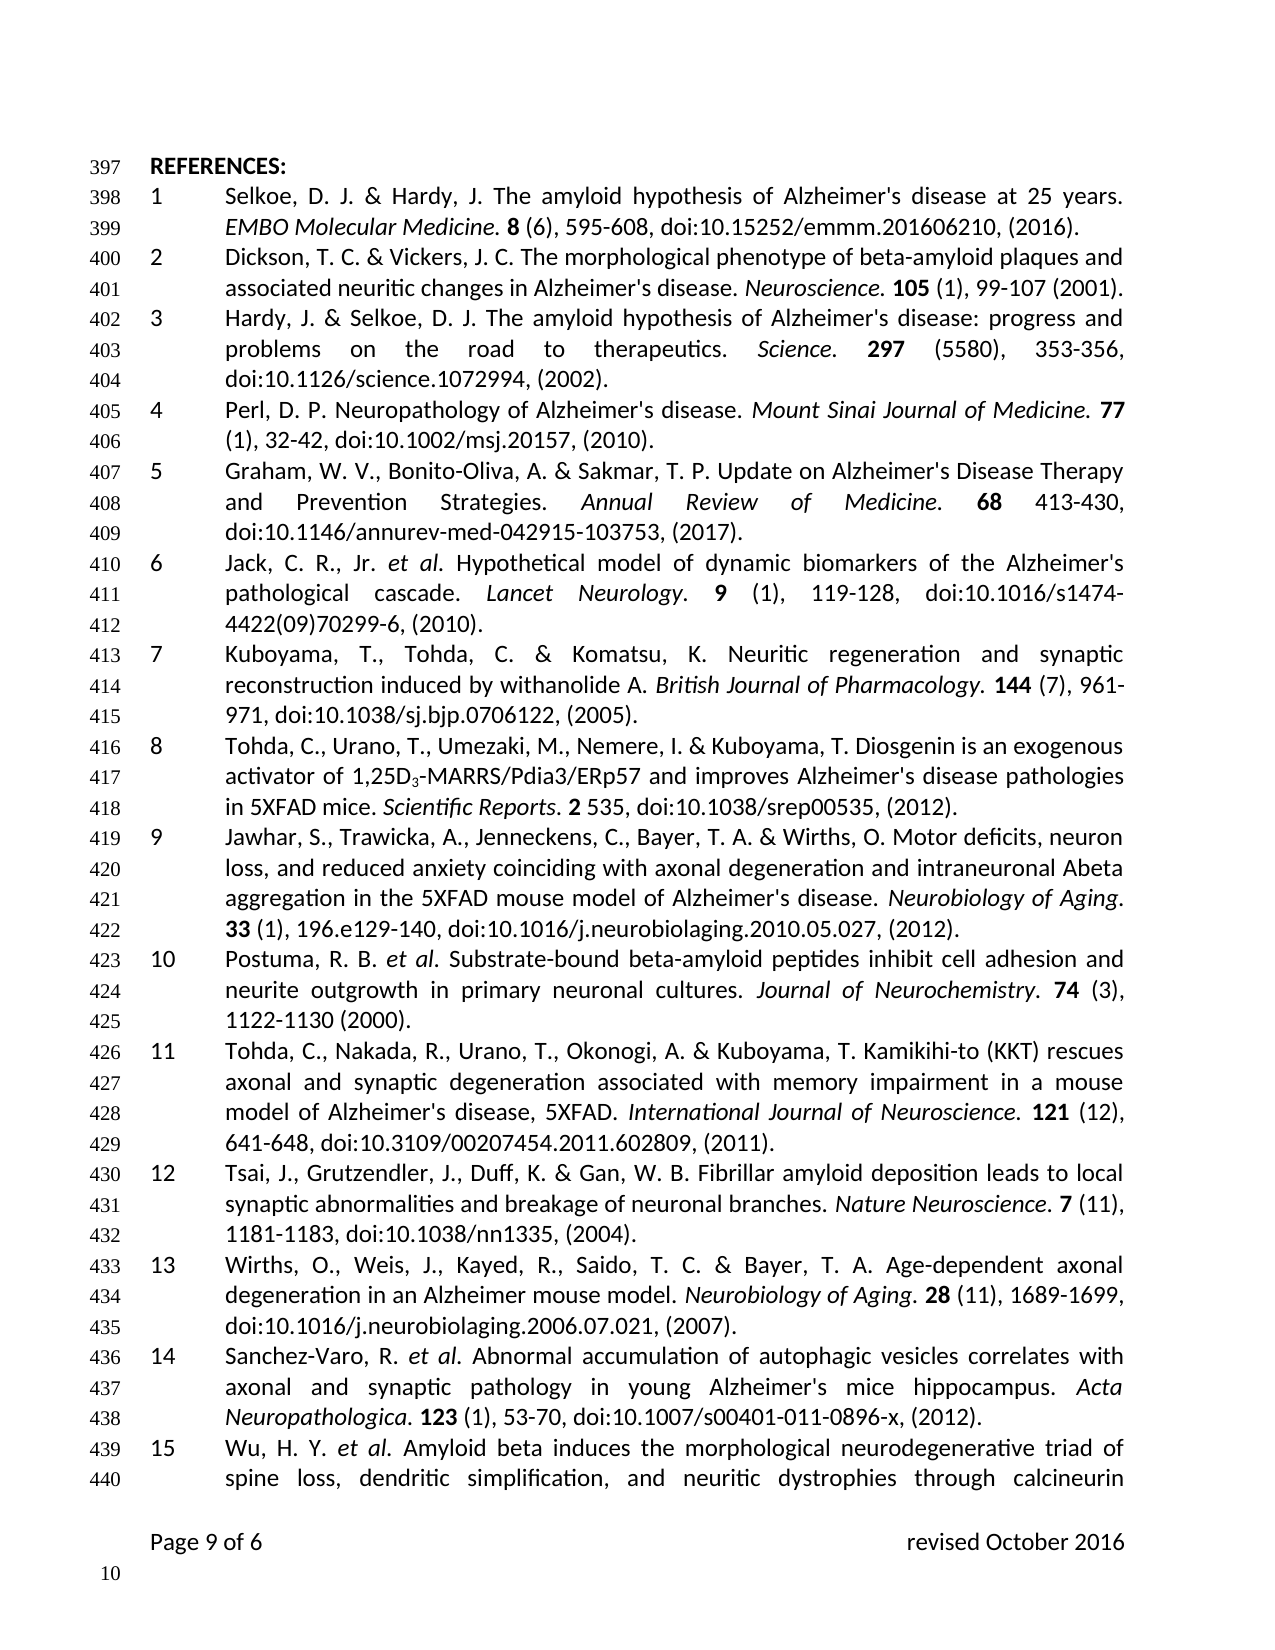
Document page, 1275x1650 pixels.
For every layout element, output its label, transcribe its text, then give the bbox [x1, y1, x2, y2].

text 8 Tohda, C., Urano, T., Umezaki, M., Nemere, I. & Kuboyama, T. Diosgenin is an exogenous activator of 1,25D3-MARRS/Pdia3/ERp57 and improves Alzheimer's disease pathologies in 5XFAD mice. Scientific Reports. 2 535, doi:10.1038/srep00535, (2012). [150, 730, 1125, 821]
text 9 Jawhar, S., Trawicka, A., Jenneckens, C., Bayer, T. A. & Wirths, O. Motor deficits, neuron loss, and reduced anxiety coinciding with axonal degeneration and intraneuronal Abeta aggregation in the 5XFAD mouse model of Alzheimer's disease. Neurobiology of Aging. 33 (1), 196.e129-140, doi:10.1016/j.neurobiolaging.2010.05.027, (2012). [150, 821, 1125, 943]
text REFERENCES: [150, 150, 1125, 181]
text 13 Wirths, O., Weis, J., Kayed, R., Saido, T. C. & Bayer, T. A. Age-dependent axonal degeneration in an Alzheimer mouse model. Neurobiology of Aging. 28 (11), 1689-1699, doi:10.1016/j.neurobiolaging.2006.07.021, (2007). [150, 1249, 1125, 1340]
text 3 Hardy, J. & Selkoe, D. J. The amyloid hypothesis of Alzheimer's disease: progress and problems on the road to therapeutics. Science. 297 (5580), 353-356, doi:10.1126/science.1072994, (2002). [150, 303, 1125, 394]
text 11 Tohda, C., Nakada, R., Urano, T., Okonogi, A. & Kuboyama, T. Kamikihi-to (KKT) rescues axonal and synaptic degeneration associated with memory impairment in a mouse model of Alzheimer's disease, 5XFAD. International Journal of Neuroscience. 121 (12), 641-648, doi:10.3109/00207454.2011.602809, (2011). [150, 1035, 1125, 1157]
text 14 Sanchez-Varo, R. et al. Abnormal accumulation of autophagic vesicles correlates with axonal and synaptic pathology in young Alzheimer's mice hippocampus. Acta Neuropathologica. 123 (1), 53-70, doi:10.1007/s00401-011-0896-x, (2012). [150, 1340, 1125, 1432]
text 5 Graham, W. V., Bonito-Oliva, A. & Sakmar, T. P. Update on Alzheimer's Disease Therapy and Prevention Strategies. Annual Review of Medicine. 68 413-430, doi:10.1146/annurev-med-042915-103753, (2017). [150, 455, 1125, 547]
text 7 Kuboyama, T., Tohda, C. & Komatsu, K. Neuritic regeneration and synaptic reconstruction induced by withanolide A. British Journal of Pharmacology. 144 (7), 961-971, doi:10.1038/sj.bjp.0706122, (2005). [150, 638, 1125, 730]
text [150, 1432, 1125, 1493]
text 10 Postuma, R. B. et al. Substrate-bound beta-amyloid peptides inhibit cell adhesion and neurite outgrowth in primary neuronal cultures. Journal of Neurochemistry. 74 (3), 1122-1130 (2000). [150, 943, 1125, 1035]
text 4 Perl, D. P. Neuropathology of Alzheimer's disease. Mount Sinai Journal of Medicine. 77 (1), 32-42, doi:10.1002/msj.20157, (2010). [150, 394, 1125, 455]
text 12 Tsai, J., Grutzendler, J., Duff, K. & Gan, W. B. Fibrillar amyloid deposition leads to local synaptic abnormalities and breakage of neuronal branches. Nature Neuroscience. 7 (11), 1181-1183, doi:10.1038/nn1335, (2004). [150, 1157, 1125, 1249]
text 1 Selkoe, D. J. & Hardy, J. The amyloid hypothesis of Alzheimer's disease at 25 years. EMBO Molecular Medicine. 8 (6), 595-608, doi:10.15252/emmm.201606210, (2016). [150, 181, 1125, 242]
text 6 Jack, C. R., Jr. et al. Hypothetical model of dynamic biomarkers of the Alzheimer's pathological cascade. Lancet Neurology. 9 (1), 119-128, doi:10.1016/s1474-4422(09)70299-6, (2010). [150, 547, 1125, 638]
text 2 Dickson, T. C. & Vickers, J. C. The morphological phenotype of beta-amyloid plaques and associated neuritic changes in Alzheimer's disease. Neuroscience. 105 (1), 99-107 (2001). [150, 242, 1125, 303]
